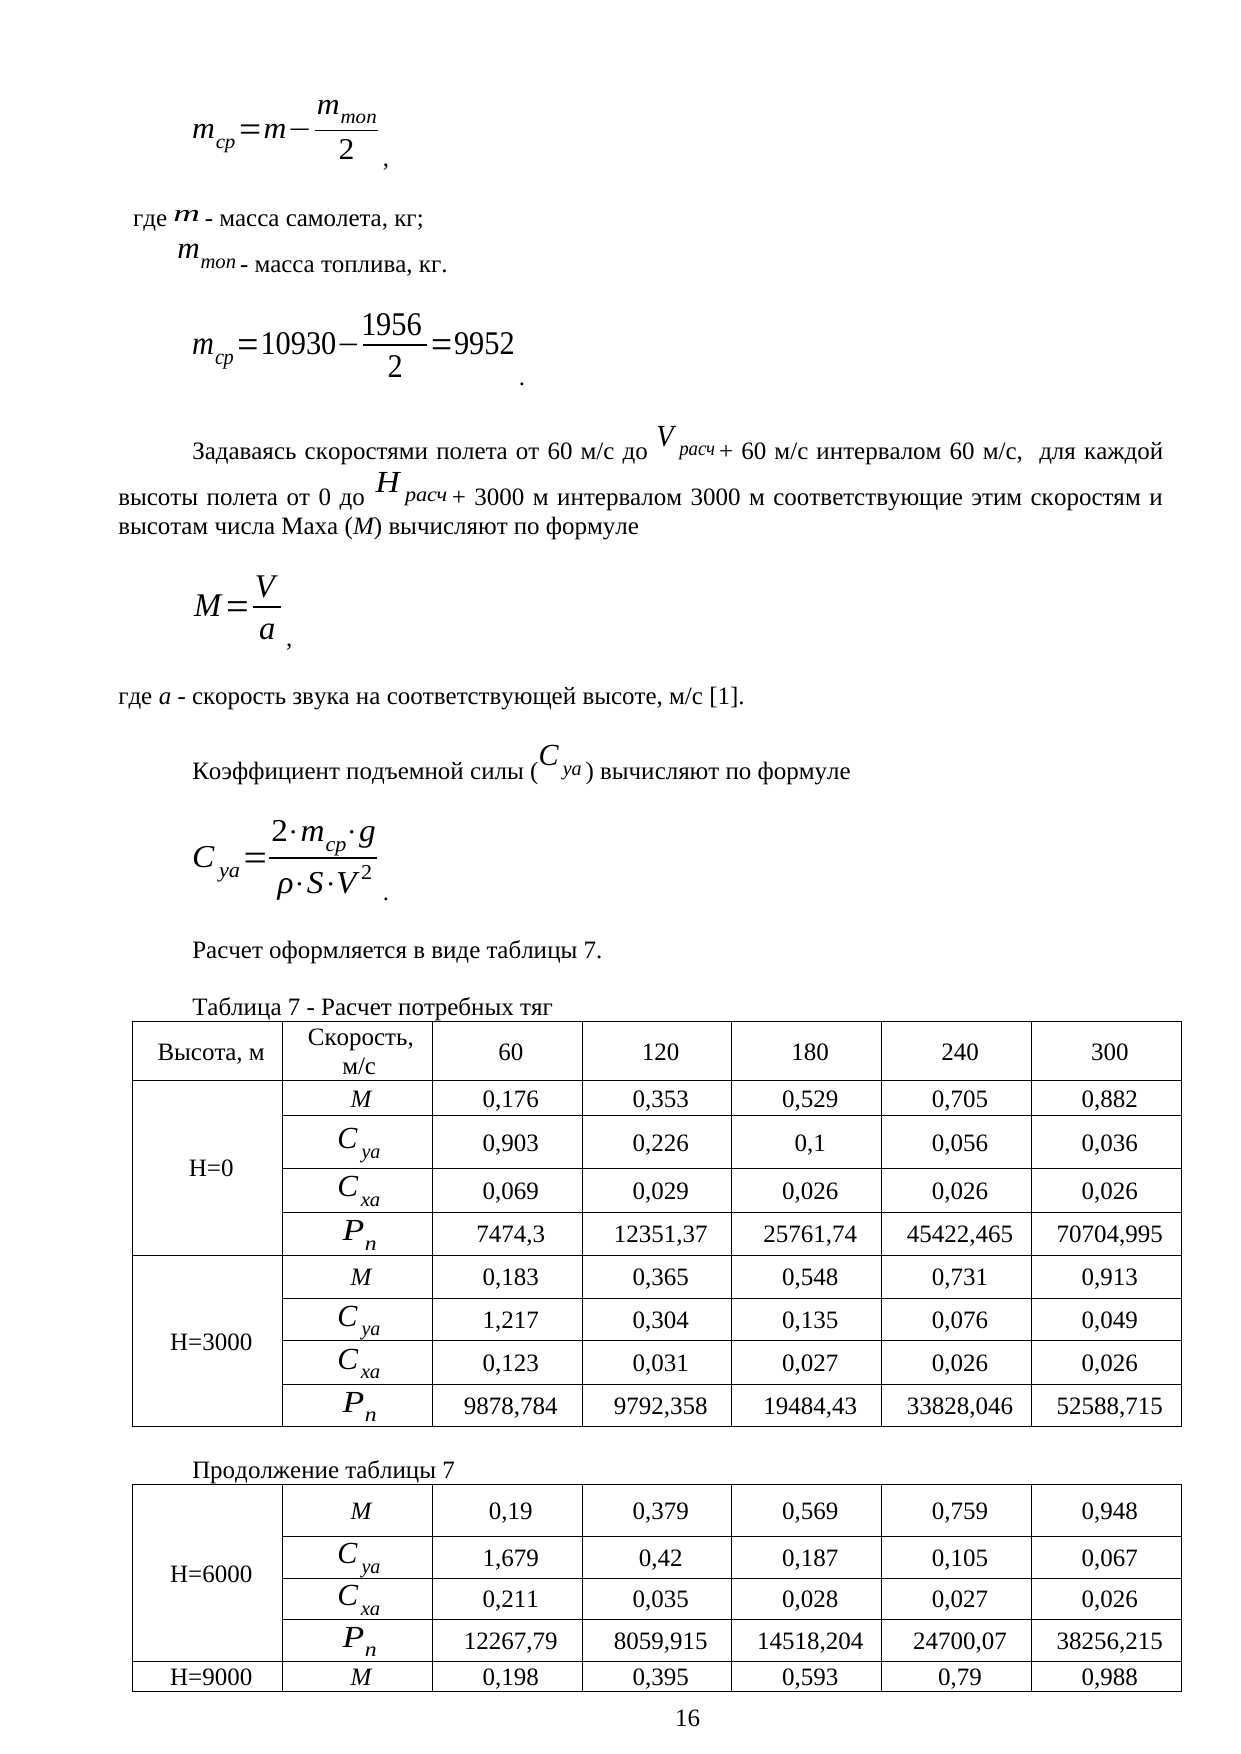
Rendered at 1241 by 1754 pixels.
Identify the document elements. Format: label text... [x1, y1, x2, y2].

table_cell 0,049 [1032, 1299, 1181, 1340]
table_cell 0,027 [882, 1579, 1031, 1619]
table_cell 0,913 [1032, 1256, 1181, 1297]
table_header 180 [732, 1022, 881, 1080]
table_header Высота, м [133, 1022, 282, 1080]
table_cell 0,176 [433, 1081, 582, 1115]
table_cell [283, 1579, 432, 1619]
table_cell [283, 1116, 432, 1168]
text , [118, 569, 1163, 652]
table_cell 0,031 [583, 1341, 731, 1384]
table_cell 1,679 [433, 1537, 582, 1578]
table_cell 7474,3 [433, 1213, 582, 1255]
table_cell 0,076 [882, 1299, 1031, 1340]
table_cell 0,1 [732, 1116, 881, 1168]
table_cell [283, 1341, 432, 1384]
table_cell 0,198 [433, 1662, 582, 1691]
table_cell М [283, 1256, 432, 1297]
table_cell 8059,915 [583, 1620, 731, 1661]
table_header 0,379 [583, 1485, 731, 1536]
table_cell 0,123 [433, 1341, 582, 1384]
table_cell 0,211 [433, 1579, 582, 1619]
table_cell 33828,046 [882, 1385, 1031, 1426]
table_cell 0,067 [1032, 1537, 1181, 1578]
table_header Н=6000 [133, 1485, 282, 1661]
table_cell 0,028 [732, 1579, 881, 1619]
table_cell [283, 1537, 432, 1578]
table_header М [283, 1485, 432, 1536]
table_cell 0,027 [732, 1341, 881, 1384]
table_cell 0,029 [583, 1169, 731, 1212]
table_cell 0,026 [1032, 1341, 1181, 1384]
table_cell 0,026 [882, 1341, 1031, 1384]
table_cell 25761,74 [732, 1213, 881, 1255]
table_cell 19484,43 [732, 1385, 881, 1426]
table_cell 0,135 [732, 1299, 881, 1340]
table_cell 0,548 [732, 1256, 881, 1297]
table_cell 0,036 [1032, 1116, 1181, 1168]
text Расчет оформляется в виде таблицы 7. [118, 935, 1163, 964]
table_header 0,759 [882, 1485, 1031, 1536]
table_cell М [283, 1662, 432, 1691]
table_cell 0,705 [882, 1081, 1031, 1115]
table_cell 0,903 [433, 1116, 582, 1168]
table_cell [283, 1213, 432, 1255]
table_cell 0,183 [433, 1256, 582, 1297]
table_header 120 [583, 1022, 731, 1080]
text - масса топлива, кг. [118, 232, 1163, 278]
table_cell 0,105 [882, 1537, 1031, 1578]
table_cell 0,731 [882, 1256, 1031, 1297]
table_cell Н=9000 [133, 1662, 282, 1691]
text где a - скорость звука на соответствующей высоте, м/с [1]. [118, 681, 1163, 710]
table_cell [283, 1385, 432, 1426]
table_cell 0,056 [882, 1116, 1031, 1168]
table_cell 0,026 [1032, 1169, 1181, 1212]
table_cell 12351,37 [583, 1213, 731, 1255]
table_cell 0,593 [732, 1662, 881, 1691]
table_cell М [283, 1081, 432, 1115]
table_cell 0,882 [1032, 1081, 1181, 1115]
table_header 0,948 [1032, 1485, 1181, 1536]
table_header 0,19 [433, 1485, 582, 1536]
table_cell Н=0 [133, 1081, 282, 1255]
text . [118, 813, 1163, 906]
text Задаваясь скоростями полета от 60 м/с до + 60 м/с интервалом 60 м/с, для каждой высоты полета от 0 до + 3000 м интервалом 3000 м соответствующие этим скоростям и высотам числа Маха (М) вычисляют по формуле [118, 419, 1163, 540]
table_cell 0,529 [732, 1081, 881, 1115]
table_cell [283, 1620, 432, 1661]
table_cell 0,035 [583, 1579, 731, 1619]
table_header 240 [882, 1022, 1031, 1080]
table_header 300 [1032, 1022, 1181, 1080]
table_cell 0,79 [882, 1662, 1031, 1691]
text , [118, 88, 1163, 171]
table_header 60 [433, 1022, 582, 1080]
table_cell 24700,07 [882, 1620, 1031, 1661]
table_cell 0,365 [583, 1256, 731, 1297]
table_cell 12267,79 [433, 1620, 582, 1661]
table_cell 0,226 [583, 1116, 731, 1168]
text . [118, 307, 1163, 390]
table_cell 45422,465 [882, 1213, 1031, 1255]
table_cell Н=3000 [133, 1256, 282, 1426]
text Продолжение таблицы 7 [118, 1456, 1163, 1484]
table_cell 14518,204 [732, 1620, 881, 1661]
table_cell 0,069 [433, 1169, 582, 1212]
text где - масса самолета, кг; [118, 200, 1163, 232]
table_cell 0,187 [732, 1537, 881, 1578]
table_header Скорость, м/с [283, 1022, 432, 1080]
table_cell [283, 1169, 432, 1212]
text Таблица 7 - Расчет потребных тяг [118, 992, 1163, 1021]
table_cell 0,304 [583, 1299, 731, 1340]
table_cell 0,395 [583, 1662, 731, 1691]
table_cell 0,026 [732, 1169, 881, 1212]
table_cell 0,026 [882, 1169, 1031, 1212]
table_cell 0,353 [583, 1081, 731, 1115]
table_cell 0,026 [1032, 1579, 1181, 1619]
table_cell 0,42 [583, 1537, 731, 1578]
table_cell 1,217 [433, 1299, 582, 1340]
table_cell 9878,784 [433, 1385, 582, 1426]
table_cell [283, 1299, 432, 1340]
table_cell 0,988 [1032, 1662, 1181, 1691]
table_cell 9792,358 [583, 1385, 731, 1426]
table_header 0,569 [732, 1485, 881, 1536]
text Коэффициент подъемной силы () вычисляют по формуле [118, 738, 1163, 784]
table_cell 70704,995 [1032, 1213, 1181, 1255]
table_cell 52588,715 [1032, 1385, 1181, 1426]
table_cell 38256,215 [1032, 1620, 1181, 1661]
